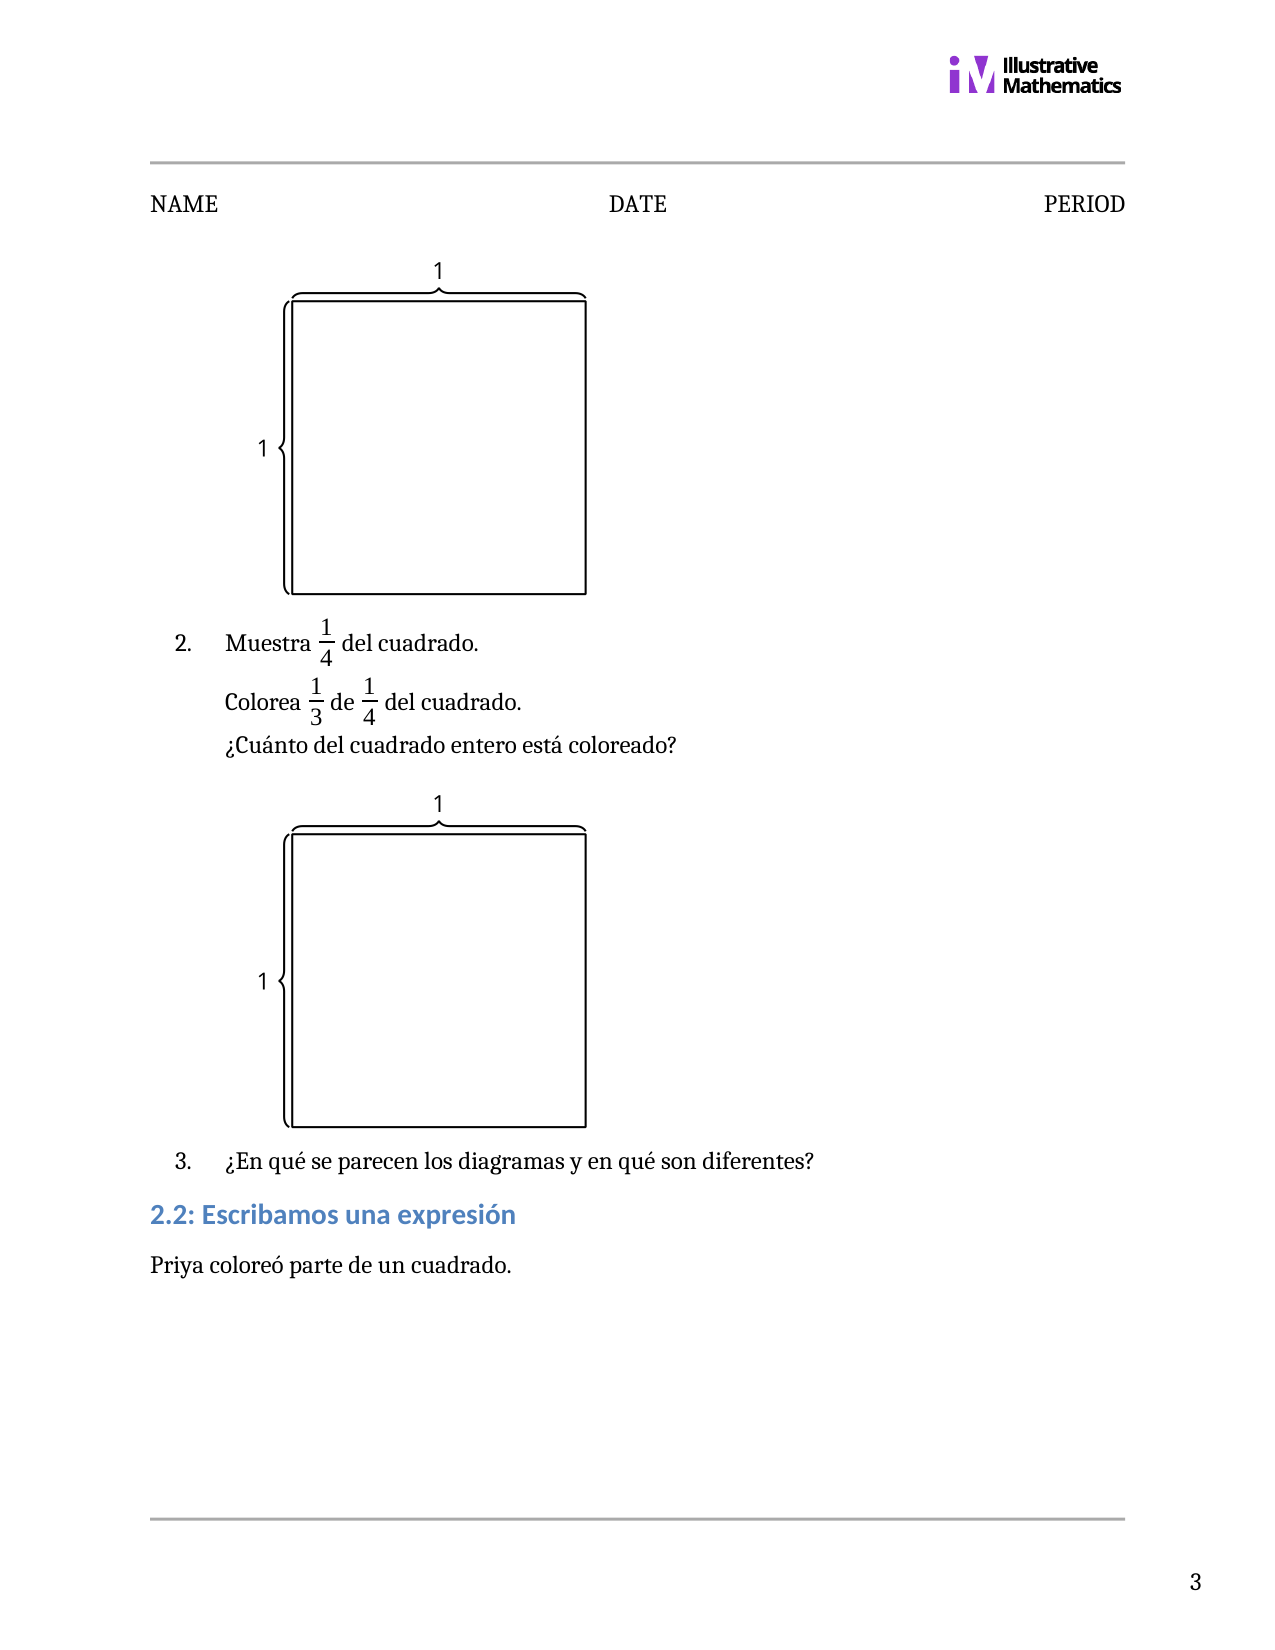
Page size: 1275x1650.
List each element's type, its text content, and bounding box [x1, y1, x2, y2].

picture [243, 780, 610, 1137]
picture [949, 55, 1121, 93]
subtitle 2.2: Escribamos una expresión [150, 1196, 1125, 1232]
picture [243, 247, 610, 604]
list Muestra del cuadrado. Colorea de del cuadrado. ¿Cuánto del cuadrado entero está coloreado? [175, 613, 1125, 760]
list ¿En qué se parecen los diagramas y en qué son diferentes? [175, 1147, 1125, 1175]
text Priya coloreó parte de un cuadrado. [150, 1251, 1125, 1279]
